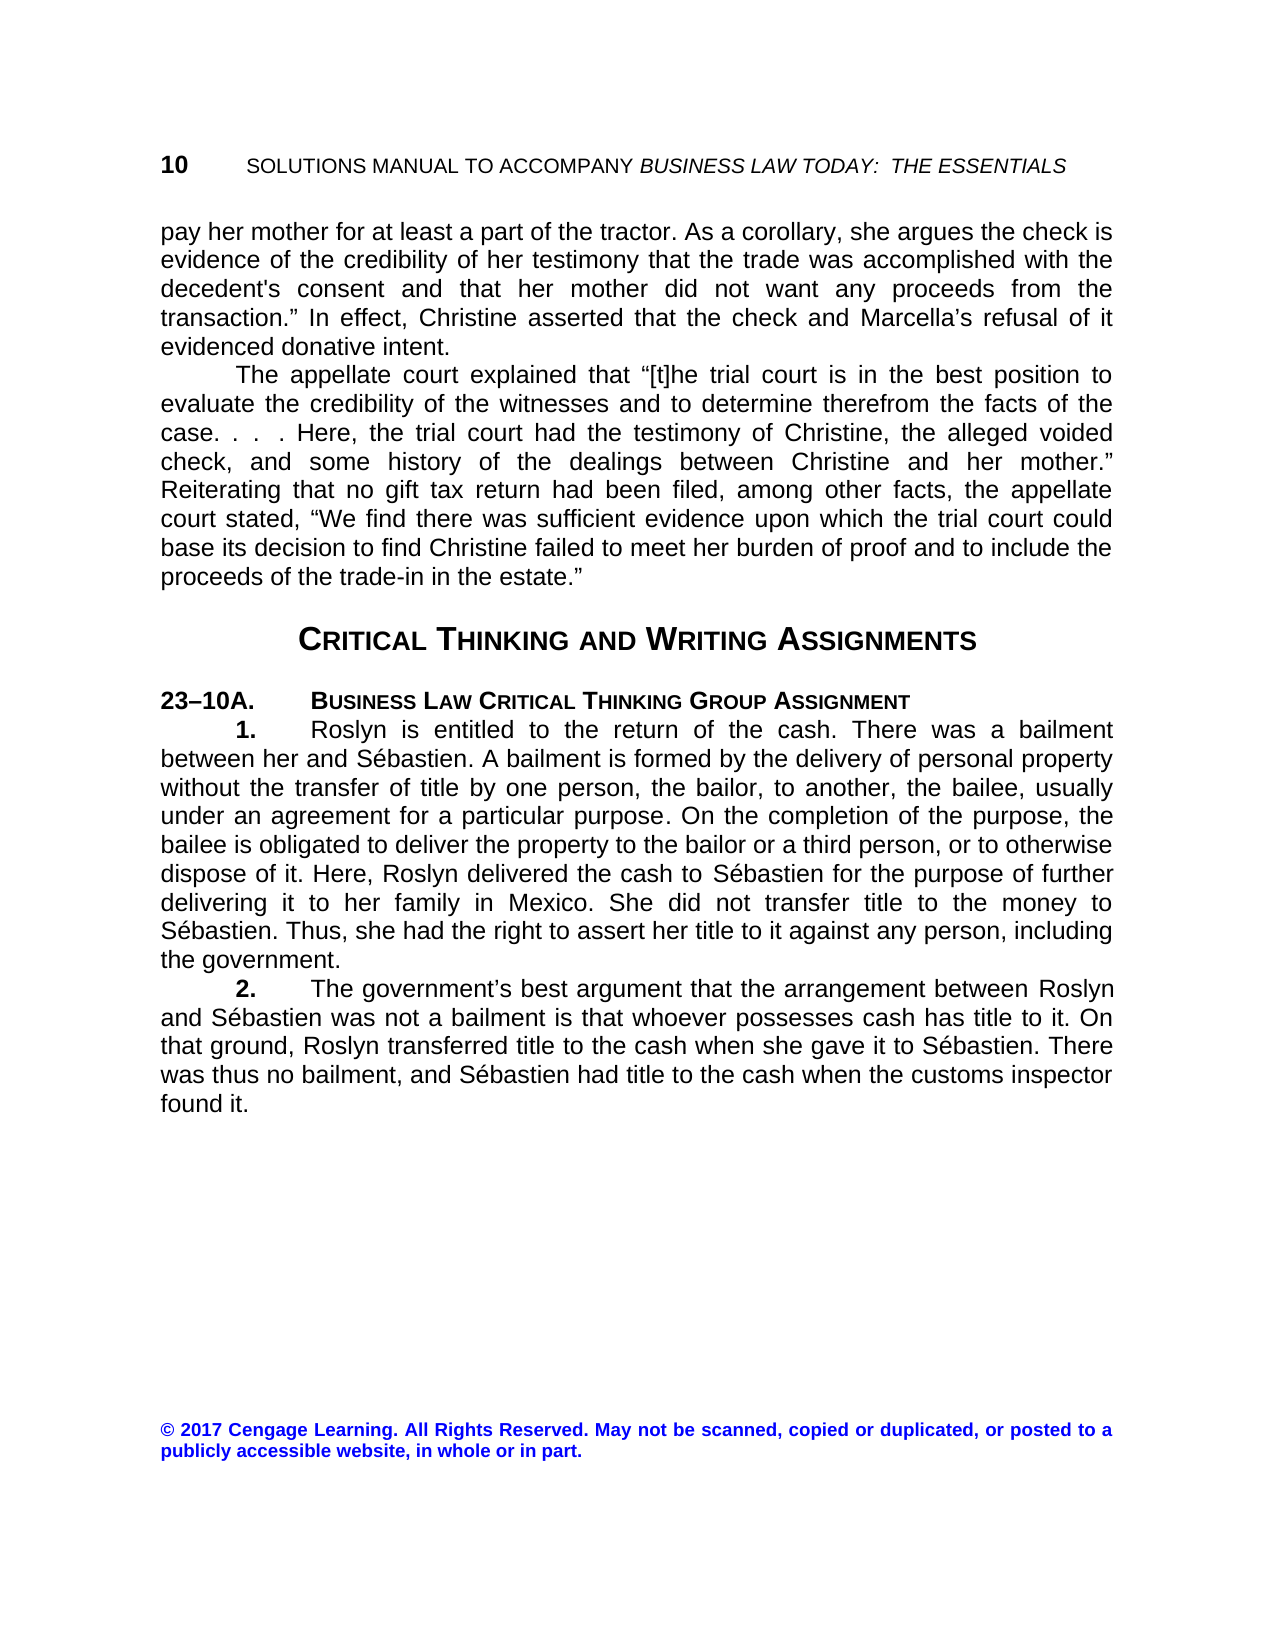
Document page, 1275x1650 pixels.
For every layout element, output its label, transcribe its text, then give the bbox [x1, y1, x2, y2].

text 1. Roslyn is entitled to the return of the cash. There was a bailment between her and Sébastien. A bailment is formed by the delivery of personal property without the transfer of title by one person, the bailor, to another, the bailee, usually under an agreement for a particular purpose. On the completion of the purpose, the bailee is obligated to deliver the property to the bailor or a third person, or to otherwise dispose of it. Here, Roslyn delivered the cash to Sébastien for the purpose of further delivering it to her family in Mexico. She did not transfer title to the money to Sébastien. Thus, she had the right to assert her title to it against any person, including the government. [160, 715, 1114, 974]
text 2. The government’s best argument that the arrangement between Roslyn and Sébastien was not a bailment is that whoever possesses cash has title to it. On that ground, Roslyn transferred title to the cash when she gave it to Sébastien. There was thus no bailment, and Sébastien had title to the cash when the customs inspector found it. [160, 974, 1114, 1118]
text 23–10A. Business Law Critical Thinking Group Assignment [160, 686, 1114, 715]
text The appellate court explained that “[t]he trial court is in the best position to evaluate the credibility of the witnesses and to determine therefrom the facts of the case. . . . Here, the trial court had the testimony of Christine, the alleged voided check, and some history of the dealings between Christine and her mother.” Reiterating that no gift tax return had been filed, among other facts, the appellate court stated, “We find there was sufficient evidence upon which the trial court could base its decision to find Christine failed to meet her burden of proof and to include the proceeds of the trade-in in the estate.” [160, 360, 1114, 590]
text Critical Thinking and Writing Assignments [160, 619, 1114, 658]
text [160, 217, 1114, 360]
